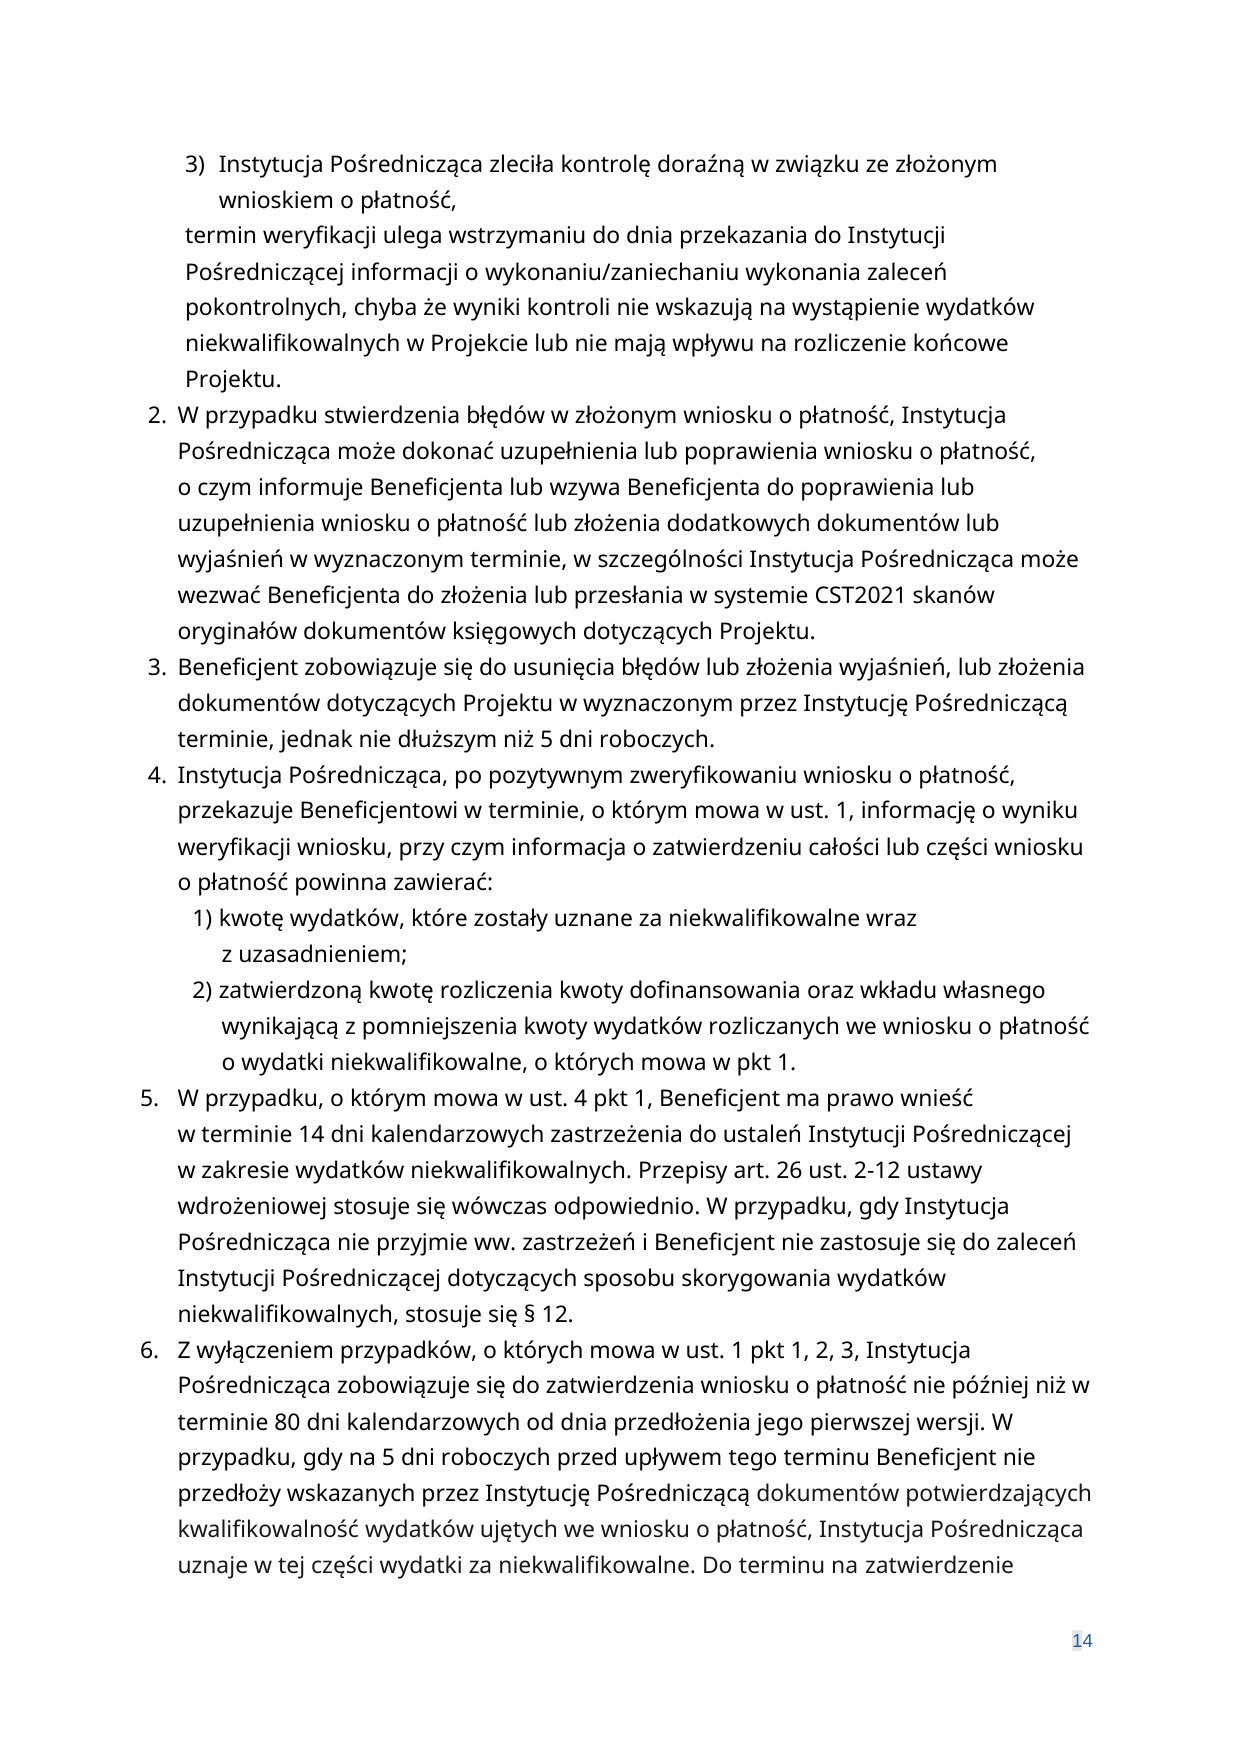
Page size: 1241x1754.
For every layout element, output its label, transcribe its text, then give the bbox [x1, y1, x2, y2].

text termin weryfikacji ulega wstrzymaniu do dnia przekazania do Instytucji Pośredniczącej informacji o wykonaniu/zaniechaniu wykonania zaleceń pokontrolnych, chyba że wyniki kontroli nie wskazują na wystąpienie wydatków niekwalifikowalnych w Projekcie lub nie mają wpływu na rozliczenie końcowe Projektu. [185, 219, 1093, 394]
list Instytucja Pośrednicząca zleciła kontrolę doraźną w związku ze złożonym wnioskiem o płatność, [185, 148, 1093, 215]
list Instytucja Pośrednicząca, po pozytywnym zweryfikowaniu wniosku o płatność, przekazuje Beneficjentowi w terminie, o którym mowa w ust. 1, informację o wyniku weryfikacji wniosku, przy czym informacja o zatwierdzeniu całości lub części wniosku o płatność powinna zawierać: [148, 758, 1093, 898]
list W przypadku, o którym mowa w ust. 4 pkt 1, Beneficjent ma prawo wnieść w terminie 14 dni kalendarzowych zastrzeżenia do ustaleń Instytucji Pośredniczącej w zakresie wydatków niekwalifikowalnych. Przepisy art. 26 ust. 2-12 ustawy wdrożeniowej stosuje się wówczas odpowiednio. W przypadku, gdy Instytucja Pośrednicząca nie przyjmie ww. zastrzeżeń i Beneficjent nie zastosuje się do zaleceń Instytucji Pośredniczącej dotyczących sposobu skorygowania wydatków niekwalifikowalnych, stosuje się § 12. [140, 1082, 1093, 1329]
list W przypadku stwierdzenia błędów w złożonym wniosku o płatność, Instytucja Pośrednicząca może dokonać uzupełnienia lub poprawienia wniosku o płatność, o czym informuje Beneficjenta lub wzywa Beneficjenta do poprawienia lub uzupełnienia wniosku o płatność lub złożenia dodatkowych dokumentów lub wyjaśnień w wyznaczonym terminie, w szczególności Instytucja Pośrednicząca może wezwać Beneficjenta do złożenia lub przesłania w systemie CST2021 skanów oryginałów dokumentów księgowych dotyczących Projektu. [148, 399, 1093, 646]
list Beneficjent zobowiązuje się do usunięcia błędów lub złożenia wyjaśnień, lub złożenia dokumentów dotyczących Projektu w wyznaczonym przez Instytucję Pośredniczącą terminie, jednak nie dłuższym niż 5 dni roboczych. [148, 651, 1093, 754]
list kwotę wydatków, które zostały uznane za niekwalifikowalne wraz z uzasadnieniem; [192, 902, 1093, 969]
list zatwierdzoną kwotę rozliczenia kwoty dofinansowania oraz wkładu własnego wynikającą z pomniejszenia kwoty wydatków rozliczanych we wniosku o płatność o wydatki niekwalifikowalne, o których mowa w pkt 1. [192, 974, 1093, 1077]
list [140, 1333, 1093, 1580]
